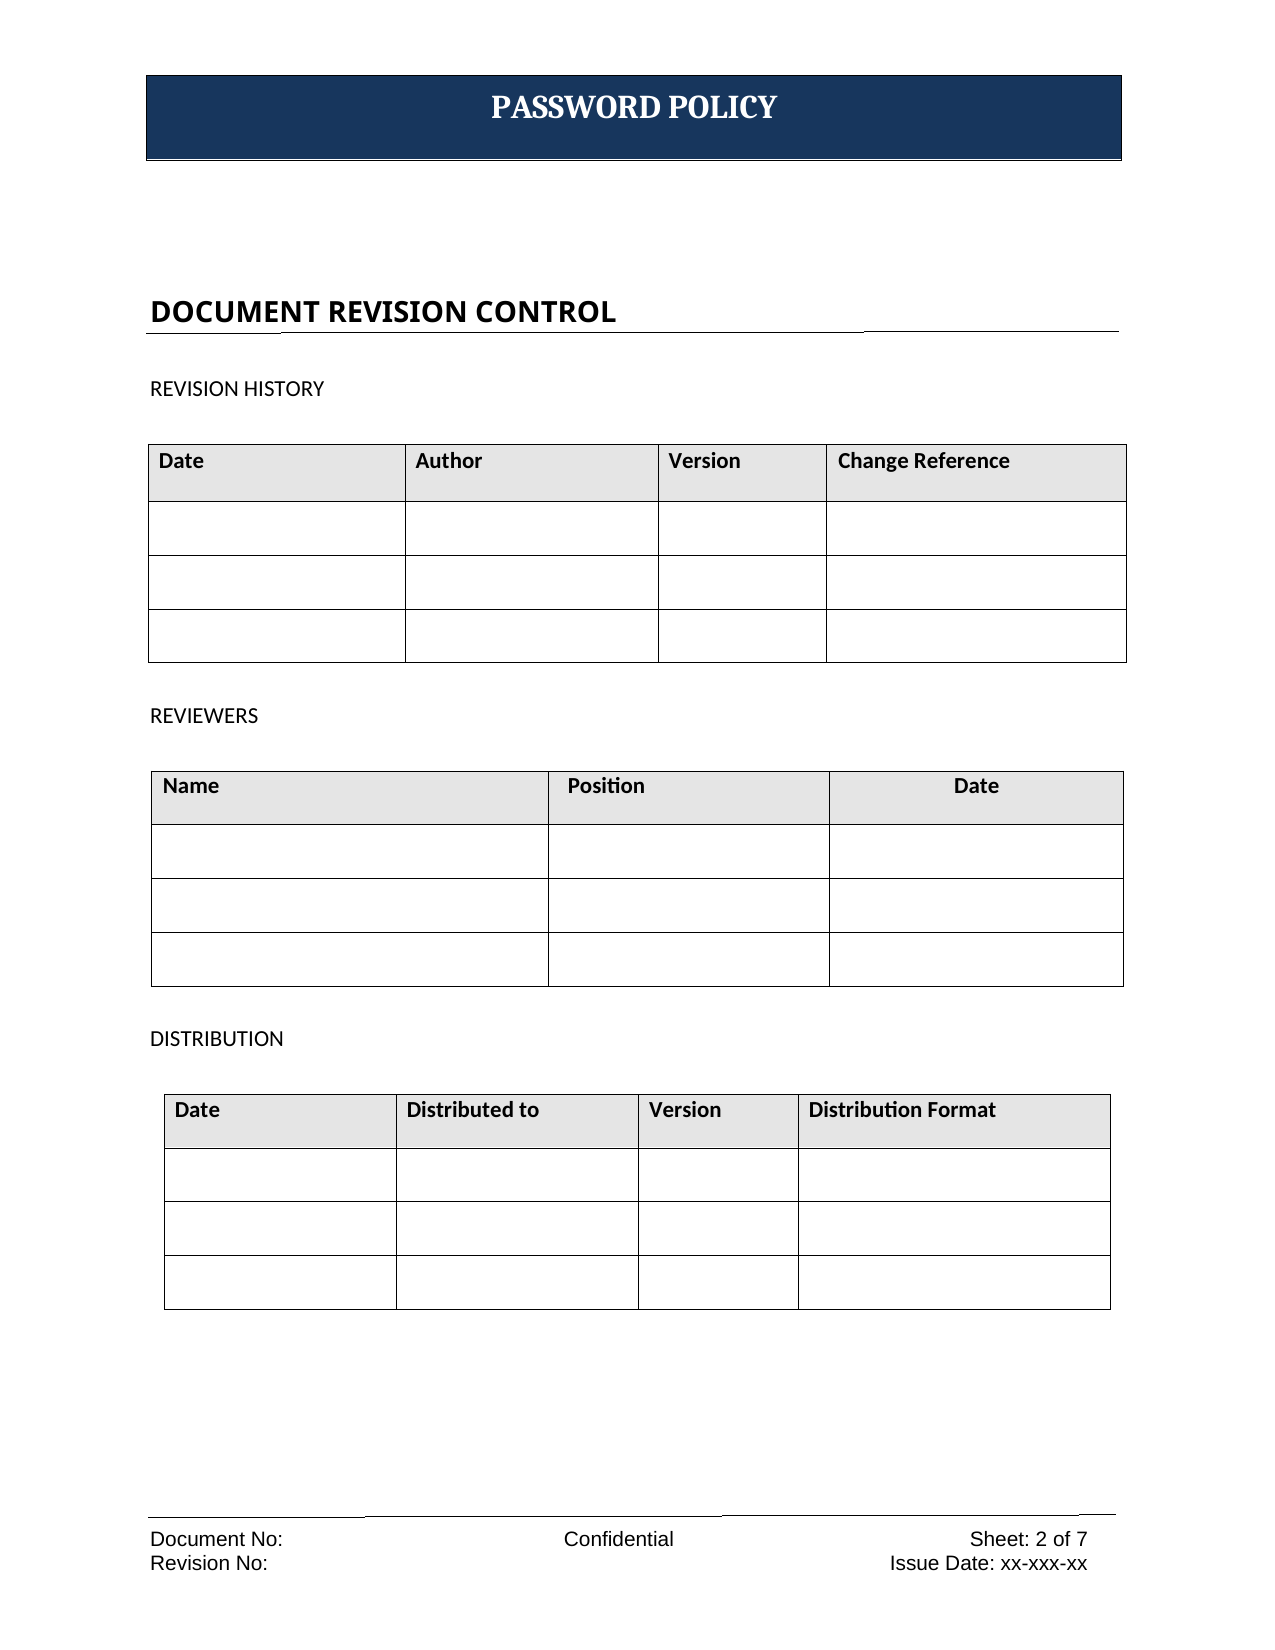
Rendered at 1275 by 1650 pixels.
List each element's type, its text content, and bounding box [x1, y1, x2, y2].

table_cell [549, 879, 829, 932]
text DOCUMENT REVISION CONTROL [150, 291, 1125, 331]
table_header Date [165, 1095, 396, 1147]
table_cell [149, 502, 405, 555]
table_header Date [149, 445, 405, 501]
table_cell [152, 825, 548, 878]
table_cell [406, 556, 658, 608]
table_cell [827, 610, 1126, 662]
table_cell [639, 1149, 798, 1201]
table_cell [827, 556, 1126, 608]
table_header Date [830, 772, 1123, 824]
table_cell [165, 1256, 396, 1309]
table_cell [397, 1149, 638, 1201]
text DISTRIBUTION [150, 1024, 1125, 1052]
table_cell [659, 502, 826, 555]
table_cell [406, 502, 658, 555]
text REVISION HISTORY [150, 374, 1125, 402]
table_header Distribution Format [799, 1095, 1110, 1147]
table_header Change Reference [827, 445, 1126, 501]
table_cell [659, 610, 826, 662]
table_header Author [406, 445, 658, 501]
table_cell [152, 879, 548, 932]
table_cell [165, 1149, 396, 1201]
table_cell [830, 825, 1123, 878]
table_cell [659, 556, 826, 608]
table_cell [799, 1149, 1110, 1201]
table_cell [152, 933, 548, 986]
table_header Position [549, 772, 829, 824]
table_header Version [659, 445, 826, 501]
table_cell [639, 1256, 798, 1309]
table_cell [149, 610, 405, 662]
table_cell [165, 1202, 396, 1255]
table_cell [830, 879, 1123, 932]
table_cell [827, 502, 1126, 555]
table_cell [830, 933, 1123, 986]
table_cell [549, 825, 829, 878]
table_cell [639, 1202, 798, 1255]
table_header Name [152, 772, 548, 824]
text REVIEWERS [150, 701, 1125, 729]
table_cell [799, 1202, 1110, 1255]
table_cell [397, 1256, 638, 1309]
table_cell [549, 933, 829, 986]
table_cell [397, 1202, 638, 1255]
table_header Version [639, 1095, 798, 1147]
table_cell [799, 1256, 1110, 1309]
table_cell [406, 610, 658, 662]
table_cell [149, 556, 405, 608]
table_header Distributed to [397, 1095, 638, 1147]
